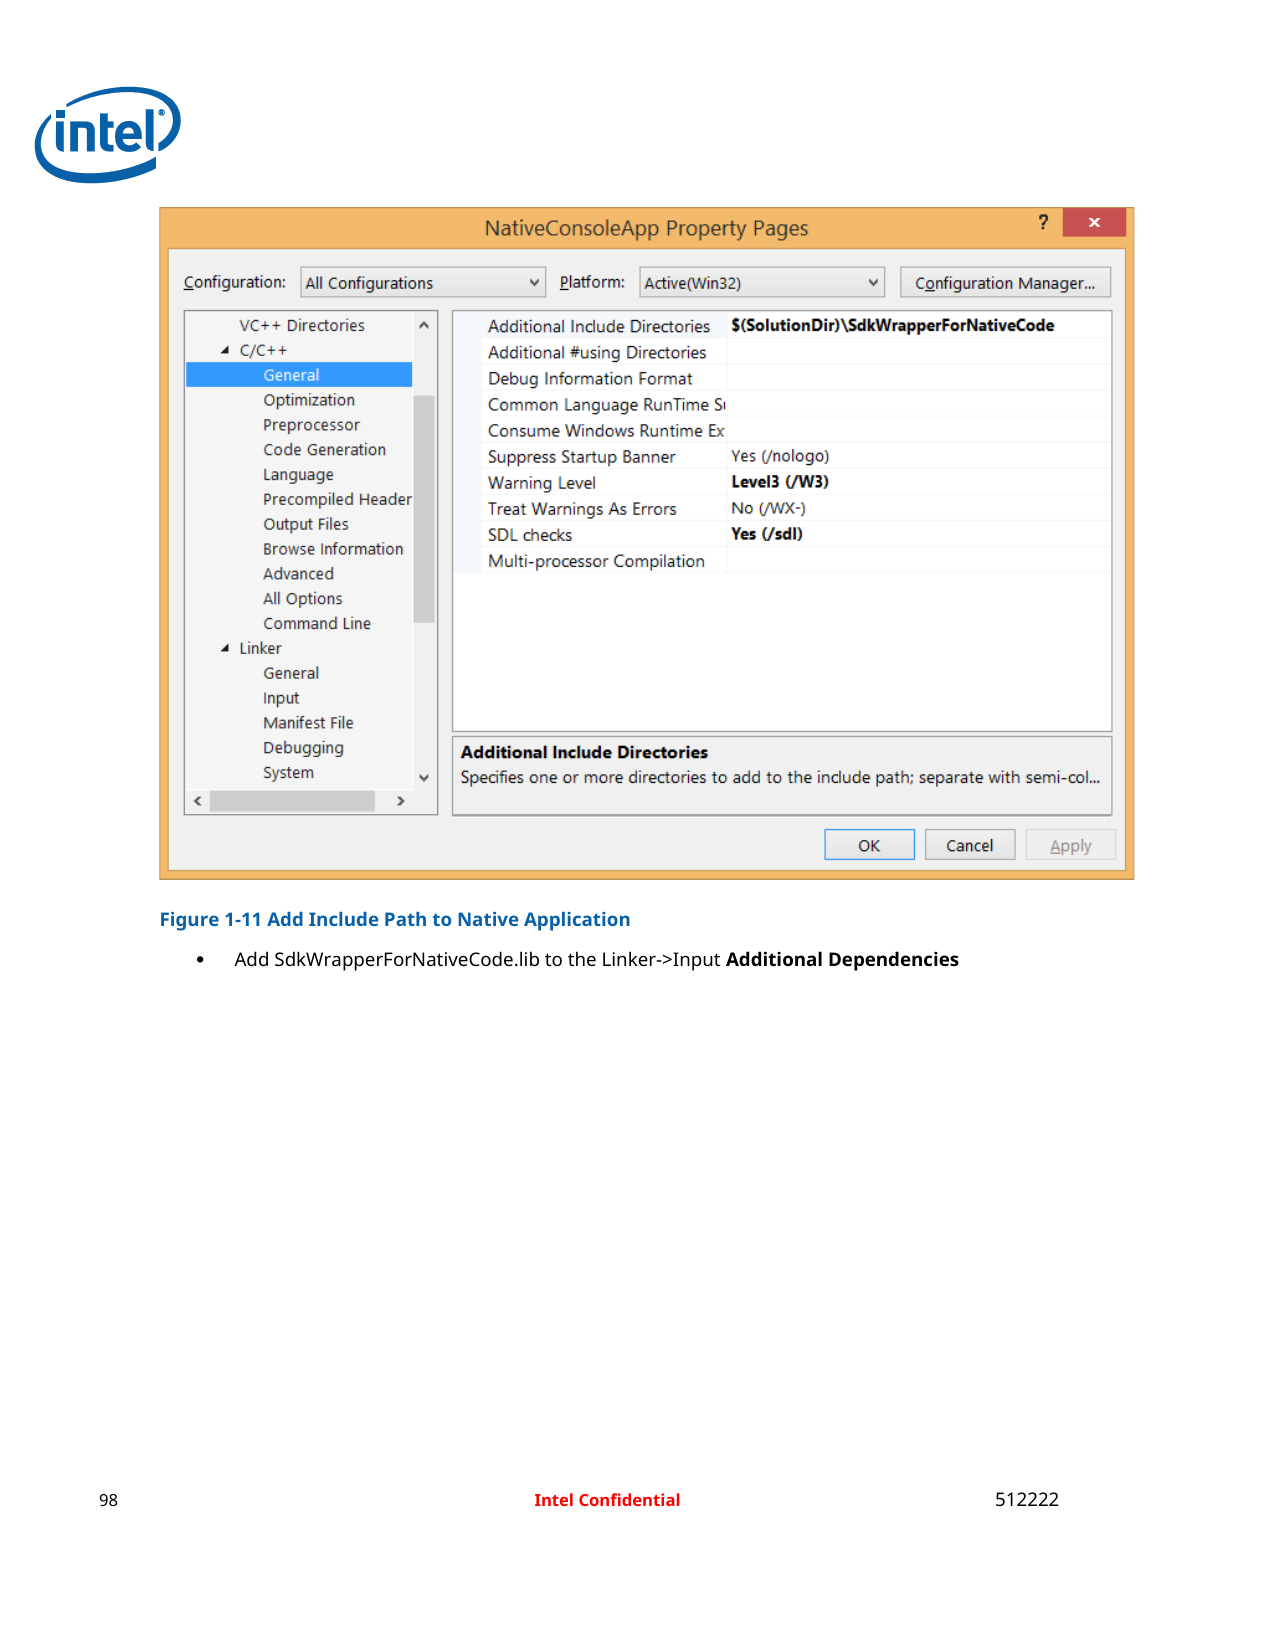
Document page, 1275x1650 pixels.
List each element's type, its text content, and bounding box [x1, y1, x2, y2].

text Figure 1-11 Add Include Path to Native Application [55, 908, 1134, 931]
picture [159, 207, 1135, 880]
list Add SdkWrapperForNativeCode.lib to the Linker->Input Additional Dependencies [197, 946, 1134, 972]
